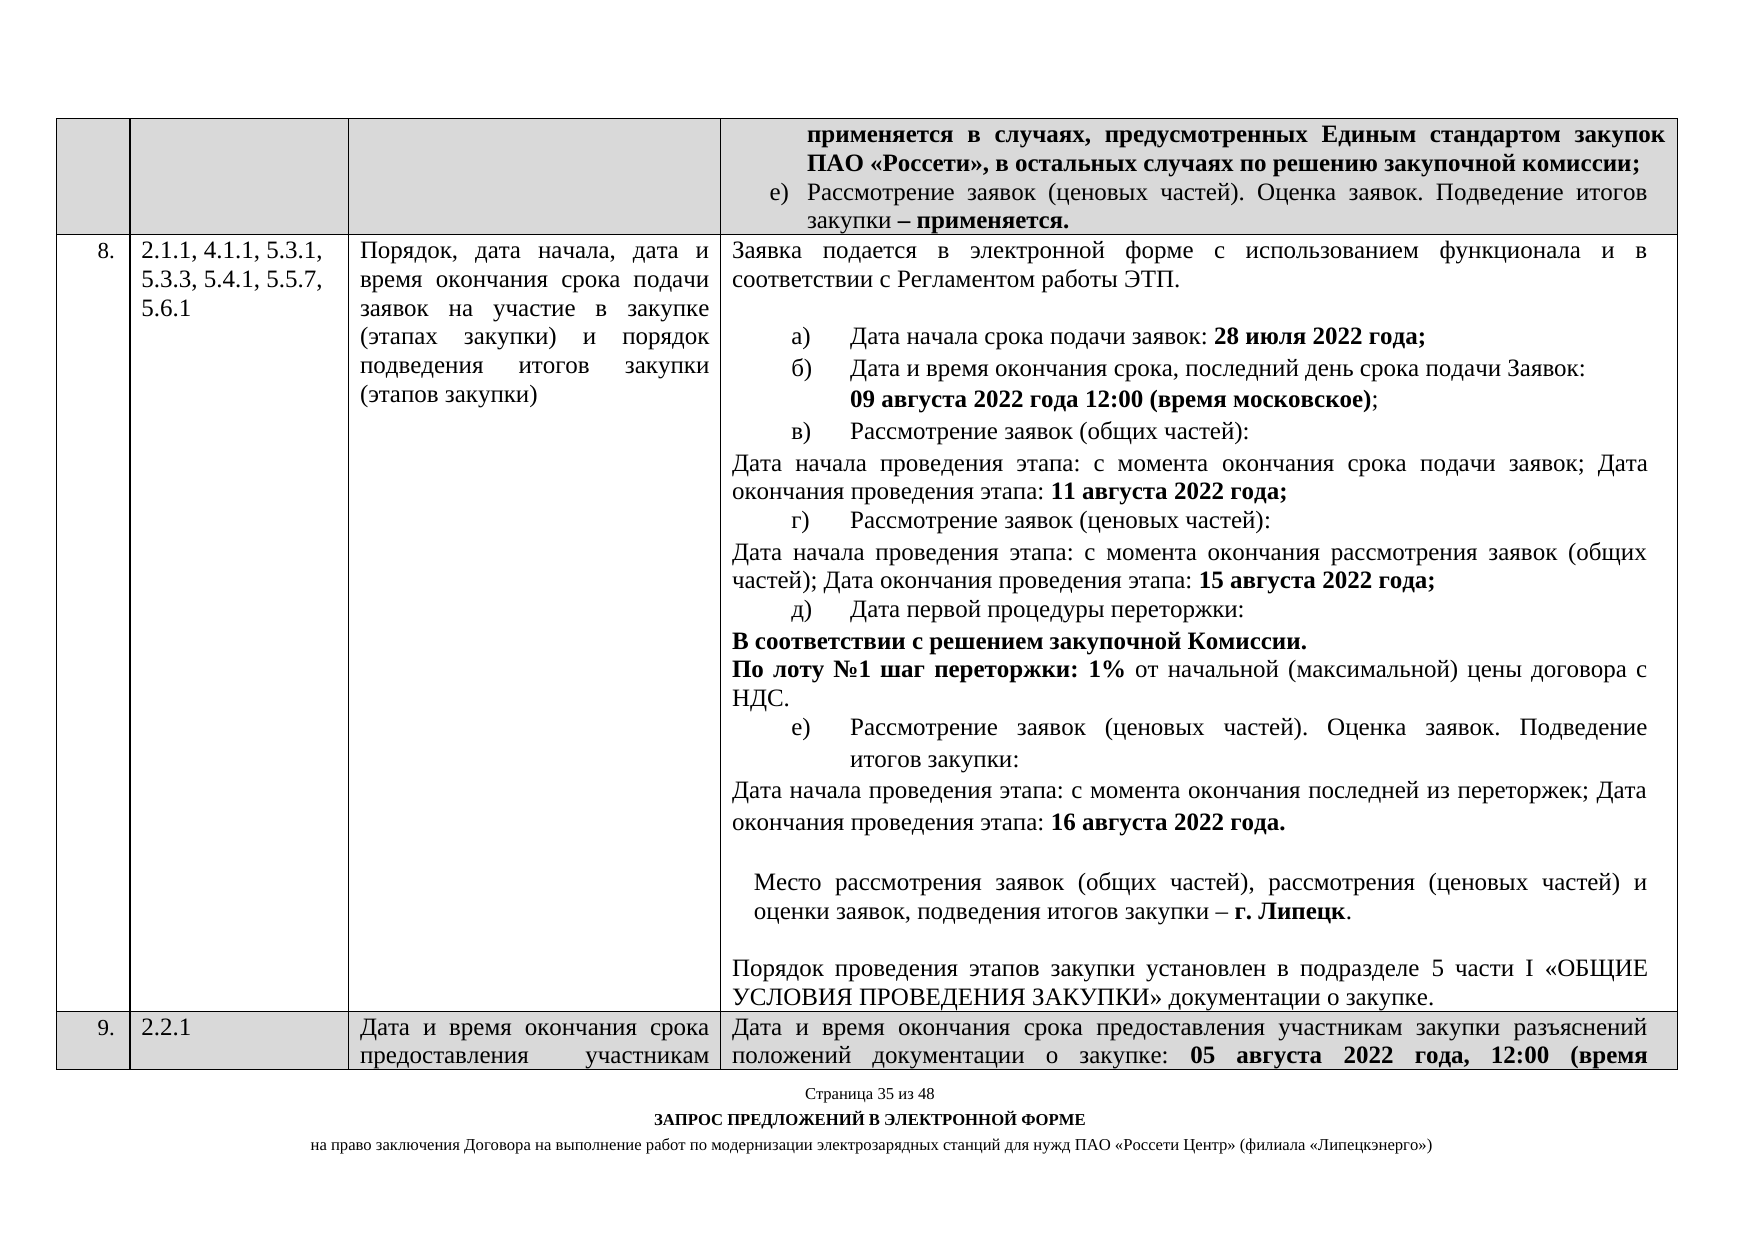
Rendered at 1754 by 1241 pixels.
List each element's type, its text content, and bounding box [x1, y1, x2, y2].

table_cell [57, 235, 129, 1011]
table_cell 2.2.1 [131, 1012, 348, 1069]
table_cell 2.1.1, 4.1.1, 5.3.1, 5.3.3, 5.4.1, 5.5.7, 5.6.1 [131, 235, 348, 1011]
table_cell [721, 119, 1677, 234]
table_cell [349, 1012, 720, 1069]
table_cell Заявка подается в электронной форме с использованием функционала и в соответствии с Регламентом работы ЭТП. Дата начала срока подачи заявок: 28 июля 2022 года; Дата и время окончания срока, последний день срока подачи Заявок: 09 августа 2022 года 12:00 (время московское); Рассмотрение заявок (общих частей): Дата начала проведения этапа: с момента окончания срока подачи заявок; Дата окончания проведения этапа: 11 августа 2022 года; Рассмотрение заявок (ценовых частей): Дата начала проведения этапа: с момента окончания рассмотрения заявок (общих частей); Дата окончания проведения этапа: 15 августа 2022 года; Дата первой процедуры переторжки: В соответствии с решением закупочной Комиссии. По лоту №1 шаг переторжки: 1% от начальной (максимальной) цены договора с НДС. Рассмотрение заявок (ценовых частей). Оценка заявок. Подведение итогов закупки: Дата начала проведения этапа: с момента окончания последней из переторжек; Дата окончания проведения этапа: 16 августа 2022 года. Место рассмотрения заявок (общих частей), рассмотрения (ценовых частей) и оценки заявок, подведения итогов закупки – г. Липецк. Порядок проведения этапов закупки установлен в подразделе 5 части I «ОБЩИЕ УСЛОВИЯ ПРОВЕДЕНИЯ ЗАКУПКИ» документации о закупке. [721, 235, 1677, 1011]
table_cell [349, 119, 720, 234]
table_cell Порядок, дата начала, дата и время окончания срока подачи заявок на участие в закупке (этапах закупки) и порядок подведения итогов закупки (этапов закупки) [349, 235, 720, 1011]
table_cell [57, 119, 129, 234]
table_cell [57, 1012, 129, 1069]
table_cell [721, 1012, 1677, 1069]
table_cell 5.2.1 [131, 119, 348, 234]
